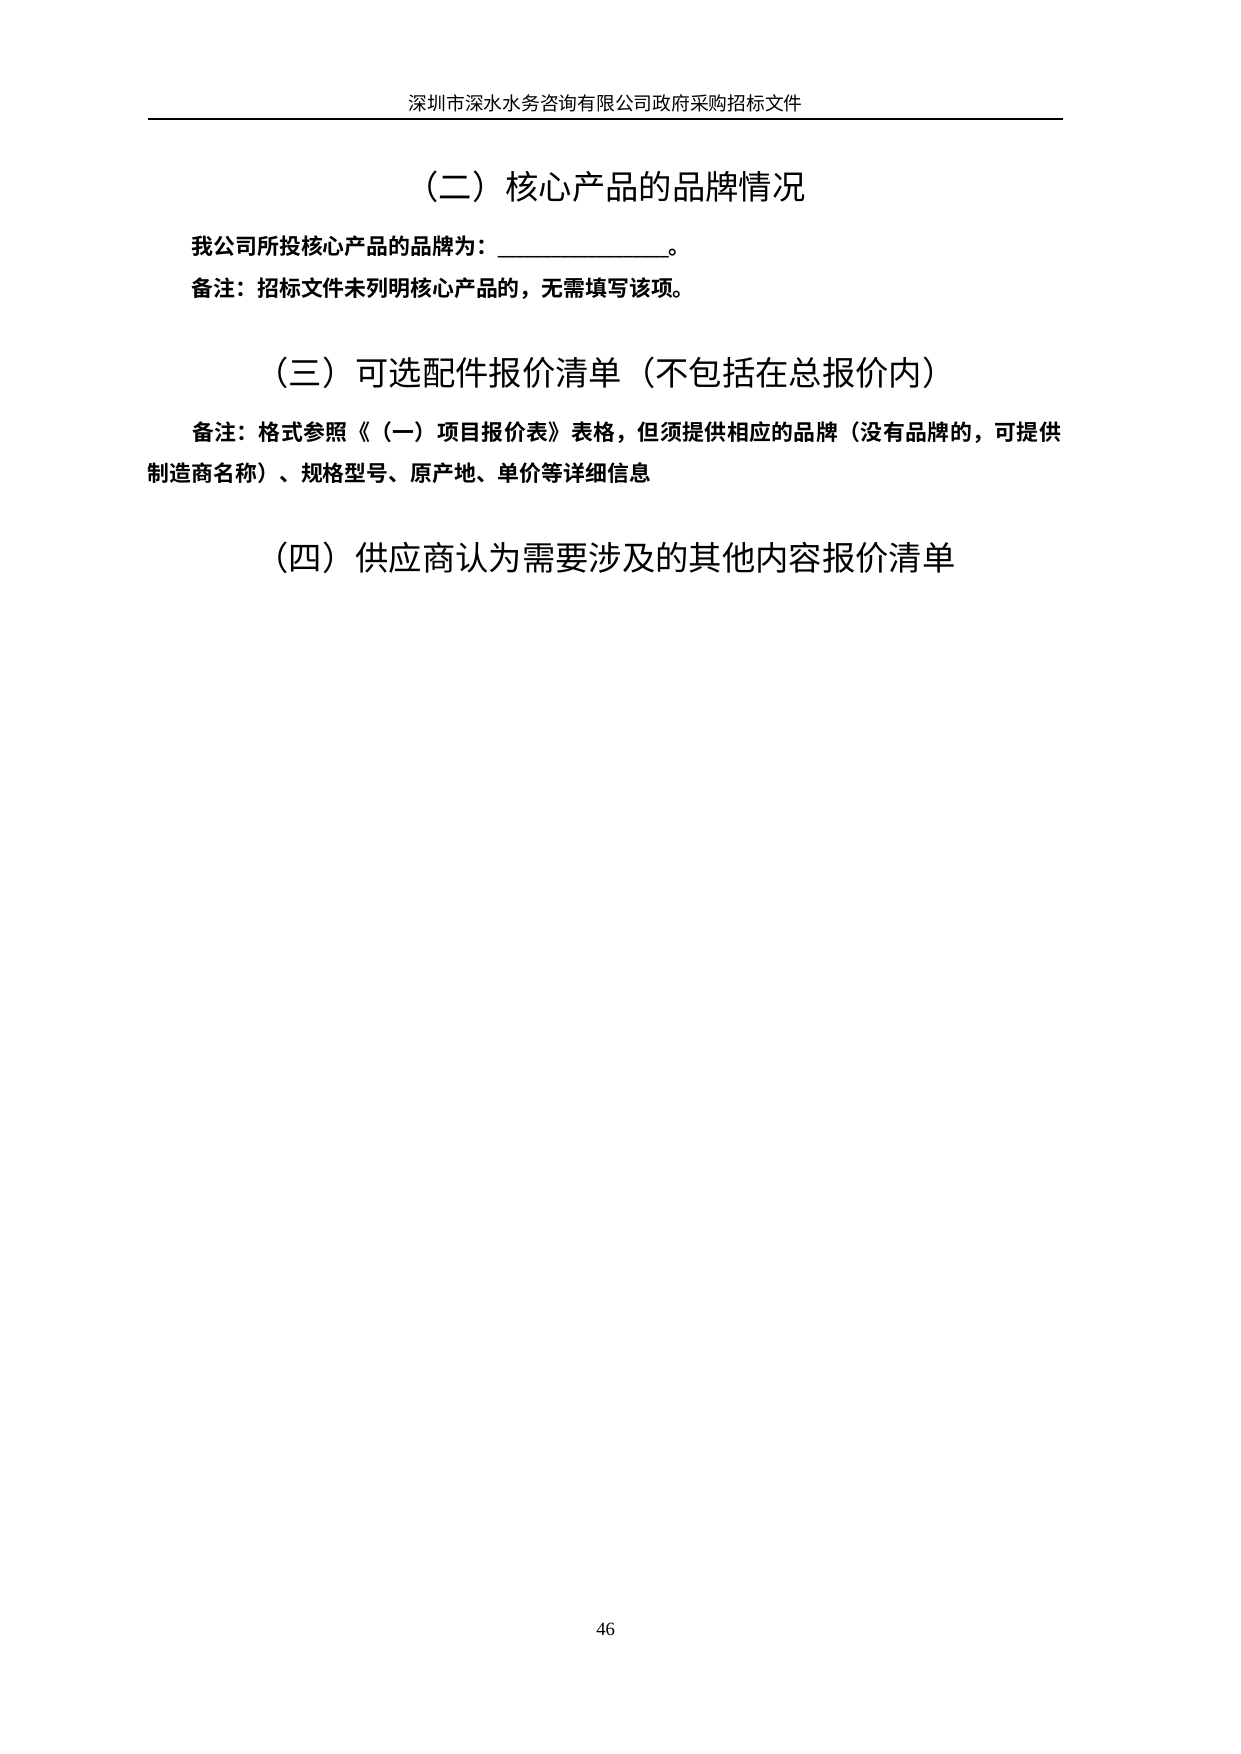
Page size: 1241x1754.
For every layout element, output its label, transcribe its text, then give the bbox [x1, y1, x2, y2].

text （四）供应商认为需要涉及的其他内容报价清单 [148, 532, 1063, 580]
text 备注：格式参照《（一）项目报价表》表格，但须提供相应的品牌（没有品牌的，可提供制造商名称）、规格型号、原产地、单价等详细信息 [148, 407, 1063, 490]
text （二）核心产品的品牌情况 [148, 161, 1063, 209]
text （三）可选配件报价清单（不包括在总报价内） [148, 346, 1063, 394]
text 我公司所投核心产品的品牌为：___________________。 [191, 221, 1063, 263]
text 备注：招标文件未列明核心产品的，无需填写该项。 [191, 263, 1063, 305]
